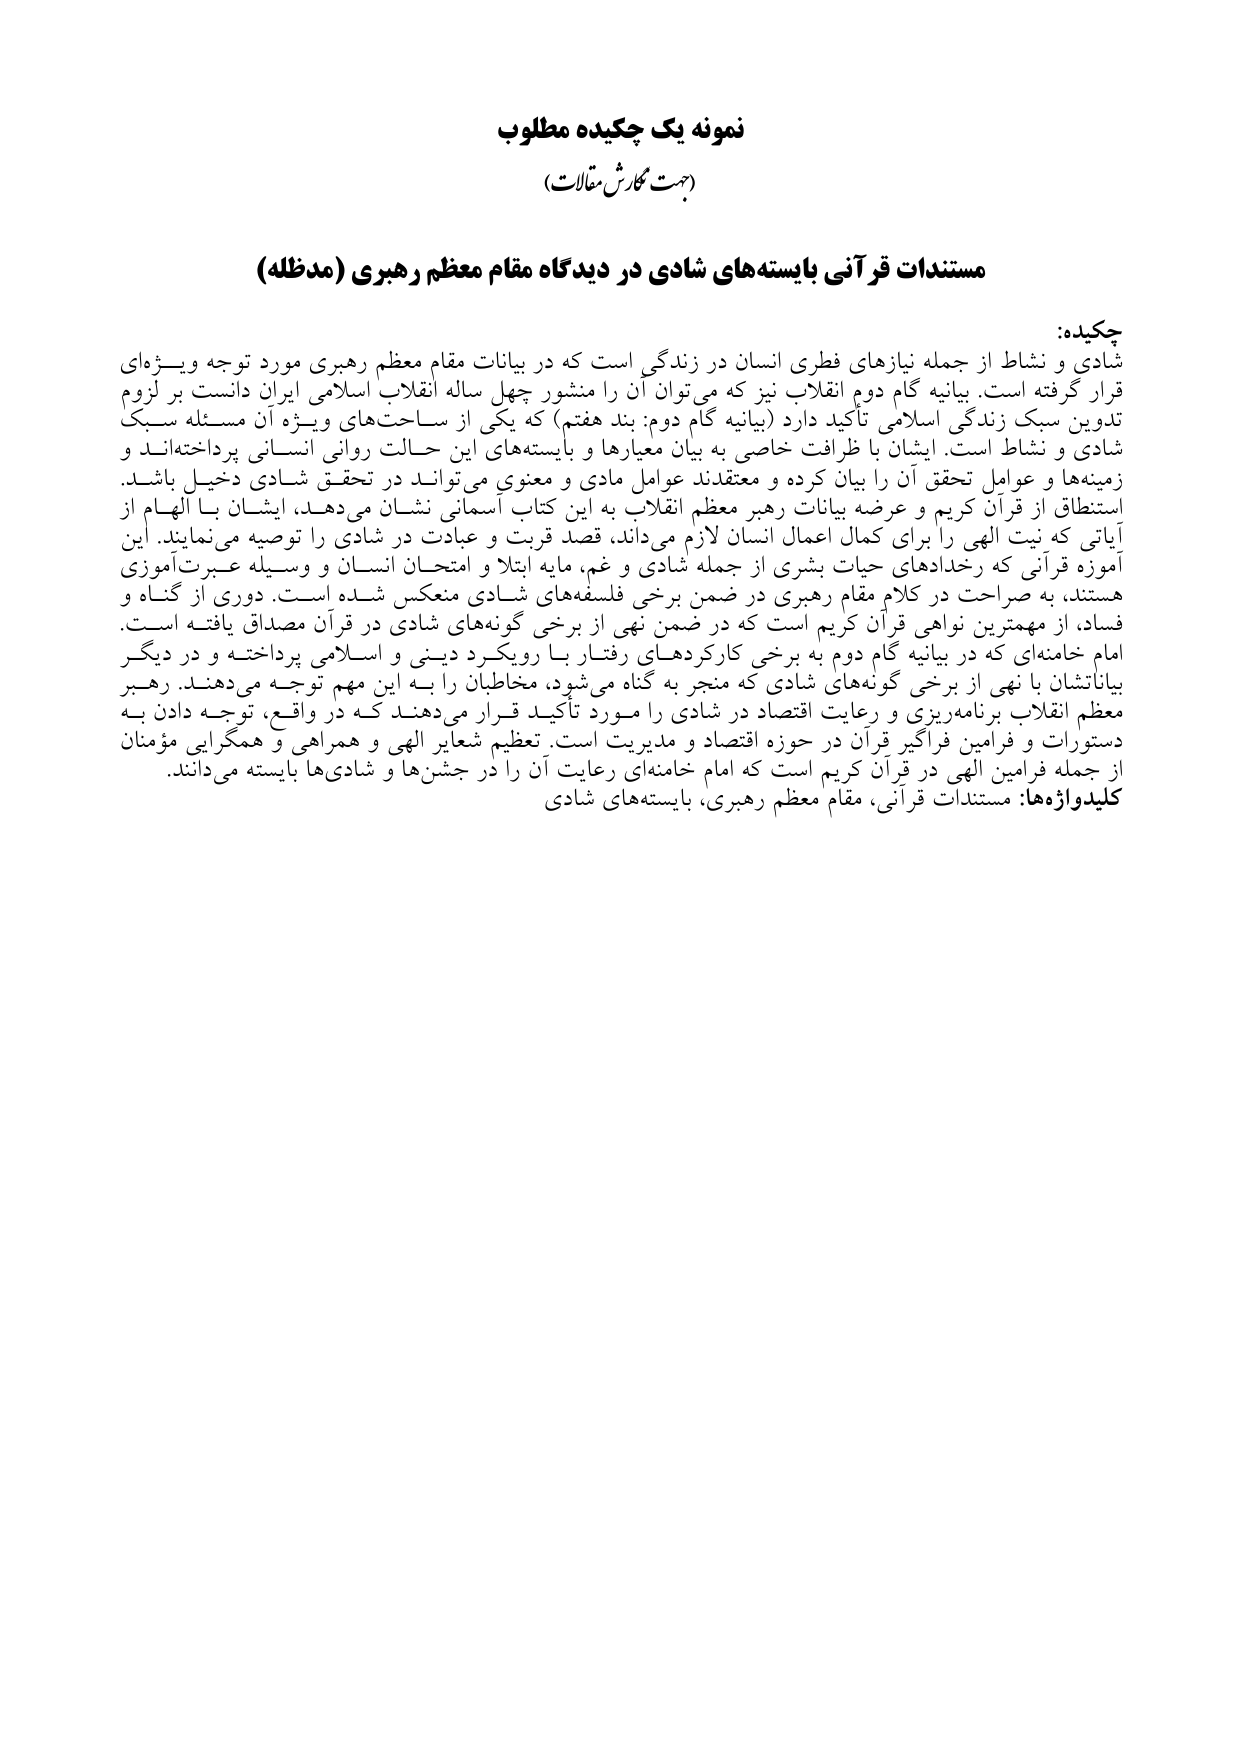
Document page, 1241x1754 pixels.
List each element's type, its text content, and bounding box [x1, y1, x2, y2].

text (جهت نگارش مقالات) [118, 147, 1122, 219]
text نمونه یک چکیده مطلوب [118, 118, 1122, 147]
text چکیده: [118, 322, 1122, 351]
text شادی و نشاط از جمله نیازهای فطری انسان در زندگی است که در بیانات مقام معظم رهبری مورد توجه ویژه‌ای قرار گرفته است. بیانیه گام دوم انقلاب نیز که می‌توان آن را منشور چهل ساله انقلاب اسلامی ایران دانست بر لزوم تدوین سبک زندگی اسلامی تأکید دارد (بیانیه گام دوم: بند هفتم) که یکی از ساحت‌های ویژه آن مسئله سبک شادی و نشاط است. ایشان با ظرافت خاصی به بیان معیارها و بایسته‌های این حالت روانی انسانی پرداخته‌اند و زمینه‌ها و عوامل تحقق آن را بیان کرده و معتقدند عوامل مادی و معنوی می‌تواند در تحقق شادی دخیل باشد. استنطاق از قرآن کریم و عرضه بیانات رهبر معظم انقلاب به این کتاب آسمانی نشان می‌دهد، ایشان با الهام از آیاتی که نیت الهی را برای کمال اعمال انسان لازم می‌داند، قصد قربت و عبادت در شادی را توصیه می‌نمایند. این آموزه قرآنی که رخدادهای حیات بشری از جمله شادی و غم، مایه ابتلا و امتحان انسان و وسیله عبرت‌آموزی هستند، به صراحت در کلام مقام رهبری در ضمن برخی فلسفه‌های شادی منعکس شده است. دوری از گناه و فساد، از مهمترین نواهی قرآن کریم است که در ضمن نهی از برخی گونه‌های شادی در قرآن مصداق یافته است. امام خامنه‌ای که در بیانیه گام دوم به برخی کارکردهای رفتار با رویکرد دینی و اسلامی پرداخته و در دیگر بیاناتشان با نهی از برخی گونه‌های شادی که منجر به گناه می‌شود، مخاطبان را به این مهم توجه می‌دهند. رهبر معظم انقلاب برنامه‌ریزی و رعایت اقتصاد در شادی را مورد تأکید قرار می‌دهند که در واقع، توجه دادن به دستورات و فرامین فراگیر قرآن در حوزه اقتصاد و مدیریت است. تعظیم شعایر الهی و همراهی و همگرایی مؤمنان از جمله فرامین الهی در قرآن کریم است که امام خامنه‌ای رعایت آن را در جشن‌ها و شادی‌ها بایسته می‌دانند. [118, 351, 1122, 788]
text کلیدواژه‌ها: مستندات قرآنی، مقام معظم رهبری، بایسته‌های شادی [118, 788, 1122, 818]
text مستندات قرآنی بایسته‌های شادی در دیدگاه مقام معظم رهبری (مدظله) [118, 258, 1122, 288]
